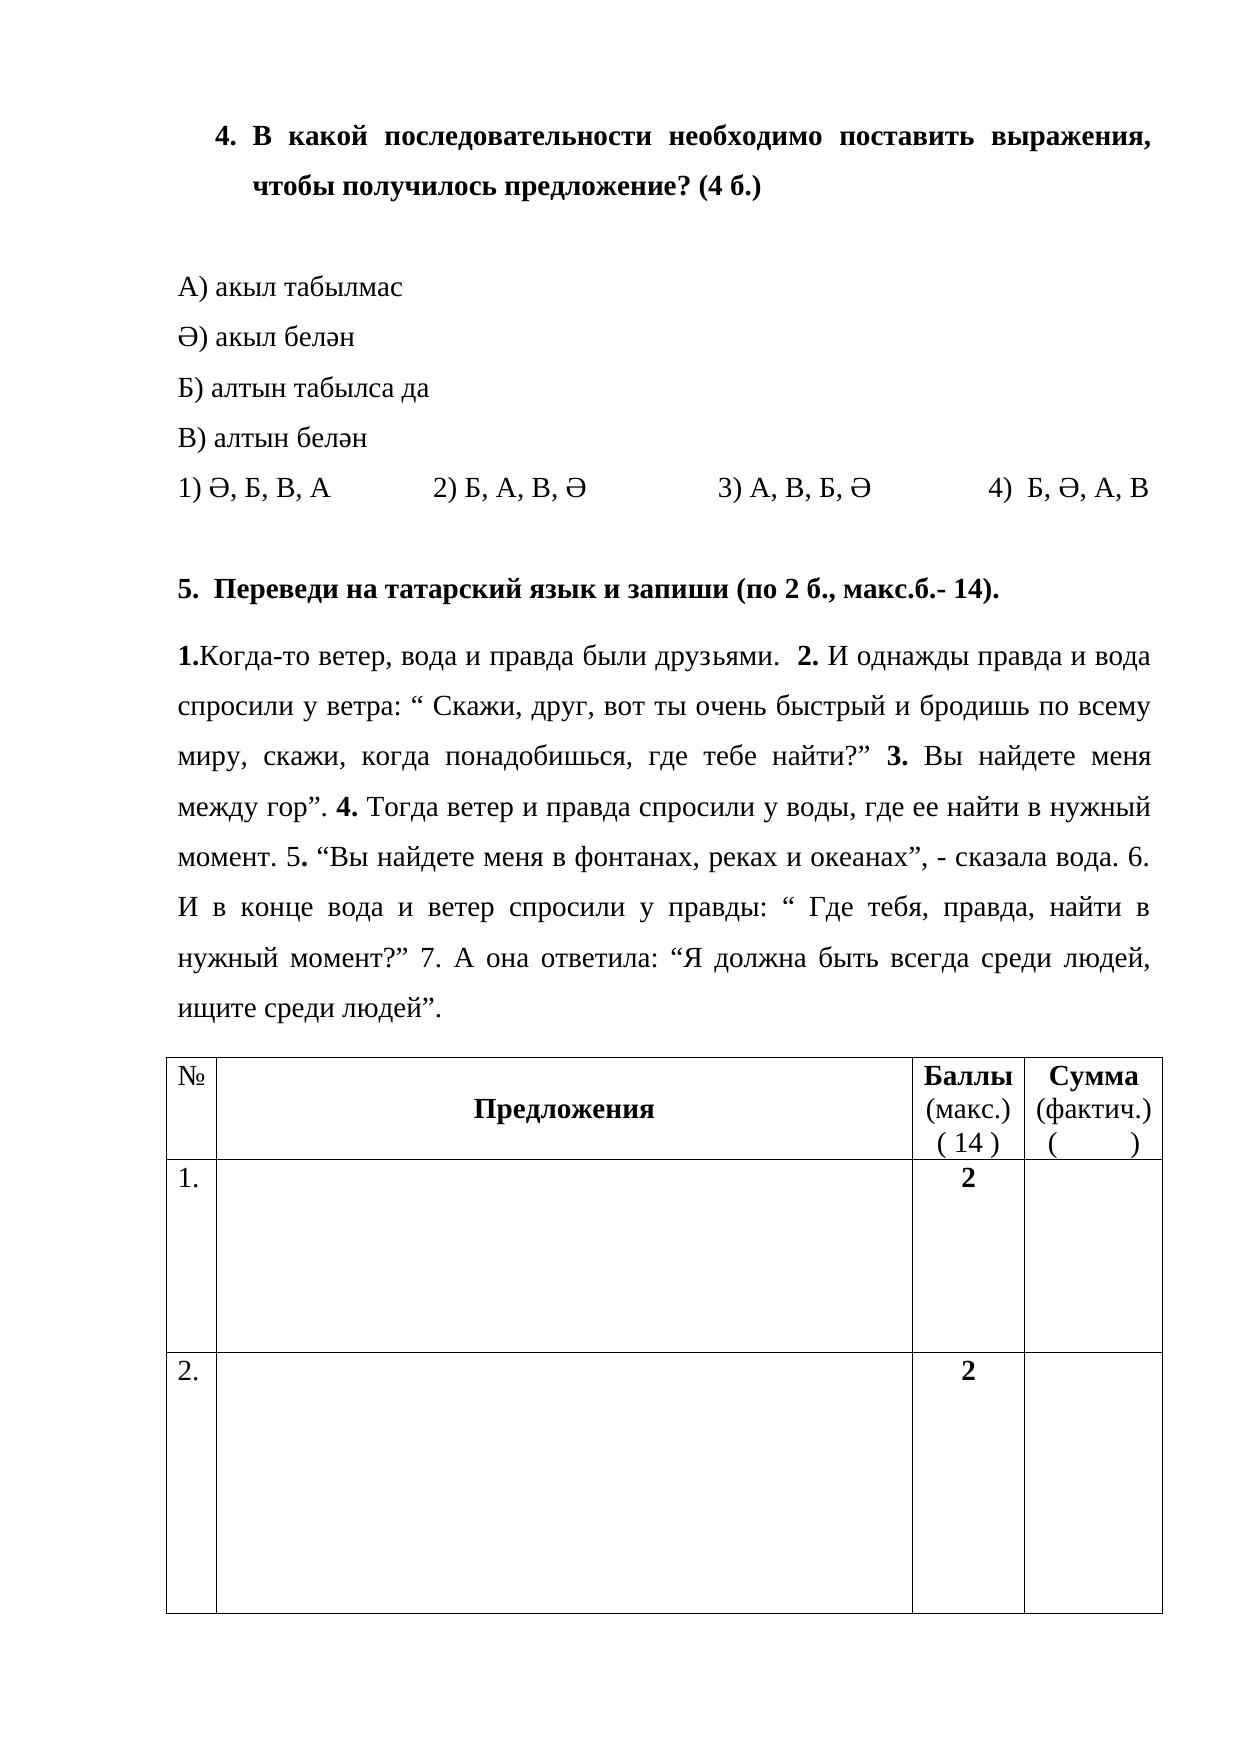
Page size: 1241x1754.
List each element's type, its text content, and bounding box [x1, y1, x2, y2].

table_header Предложения [217, 1058, 912, 1159]
text 1.Когда-то ветер, вода и правда были друзьями. 2. И однажды правда и вода спросили у ветра: “ Скажи, друг, вот ты очень быстрый и бродишь по всему миру, скажи, когда понадобишься, где тебе найти?” 3. Вы найдете меня между гор”. 4. Тогда ветер и правда спросили у воды, где ее найти в нужный момент. 5. “Вы найдете меня в фонтанах, реках и океанах”, - сказала вода. 6. И в конце вода и ветер спросили у правды: “ Где тебя, правда, найти в нужный момент?” 7. А она ответила: “Я должна быть всегда среди людей, ищите среди людей”. [177, 638, 1152, 1024]
table_cell 1. [167, 1160, 216, 1352]
list 1) Ә, Б, В, А 2) Б, А, В, Ә 3) А, В, Б, Ә 4) Б, Ә, А, В [177, 470, 1152, 504]
table_cell 2 [913, 1160, 1024, 1352]
table_cell [1025, 1160, 1162, 1352]
list А) акыл табылмас [177, 269, 1152, 303]
table_header Сумма (фактич.) ( ) [1025, 1058, 1162, 1159]
list В) алтын белән [177, 420, 1152, 453]
table_cell [217, 1353, 912, 1613]
list Ә) акыл белән [177, 319, 1152, 353]
table_header Баллы (макс.) ( 14 ) [913, 1058, 1024, 1159]
table_cell [1025, 1353, 1162, 1613]
text 5. Переведи на татарский язык и запиши (по 2 б., макс.б.- 14). [177, 571, 1152, 604]
list В какой последовательности необходимо поставить выражения, чтобы получилось предложение? (4 б.) [215, 118, 1152, 202]
table_cell 2. [167, 1353, 216, 1613]
list Б) алтын табылса да [177, 370, 1152, 403]
table_cell 2 [913, 1353, 1024, 1613]
table_cell [217, 1160, 912, 1352]
table_header № [167, 1058, 216, 1159]
